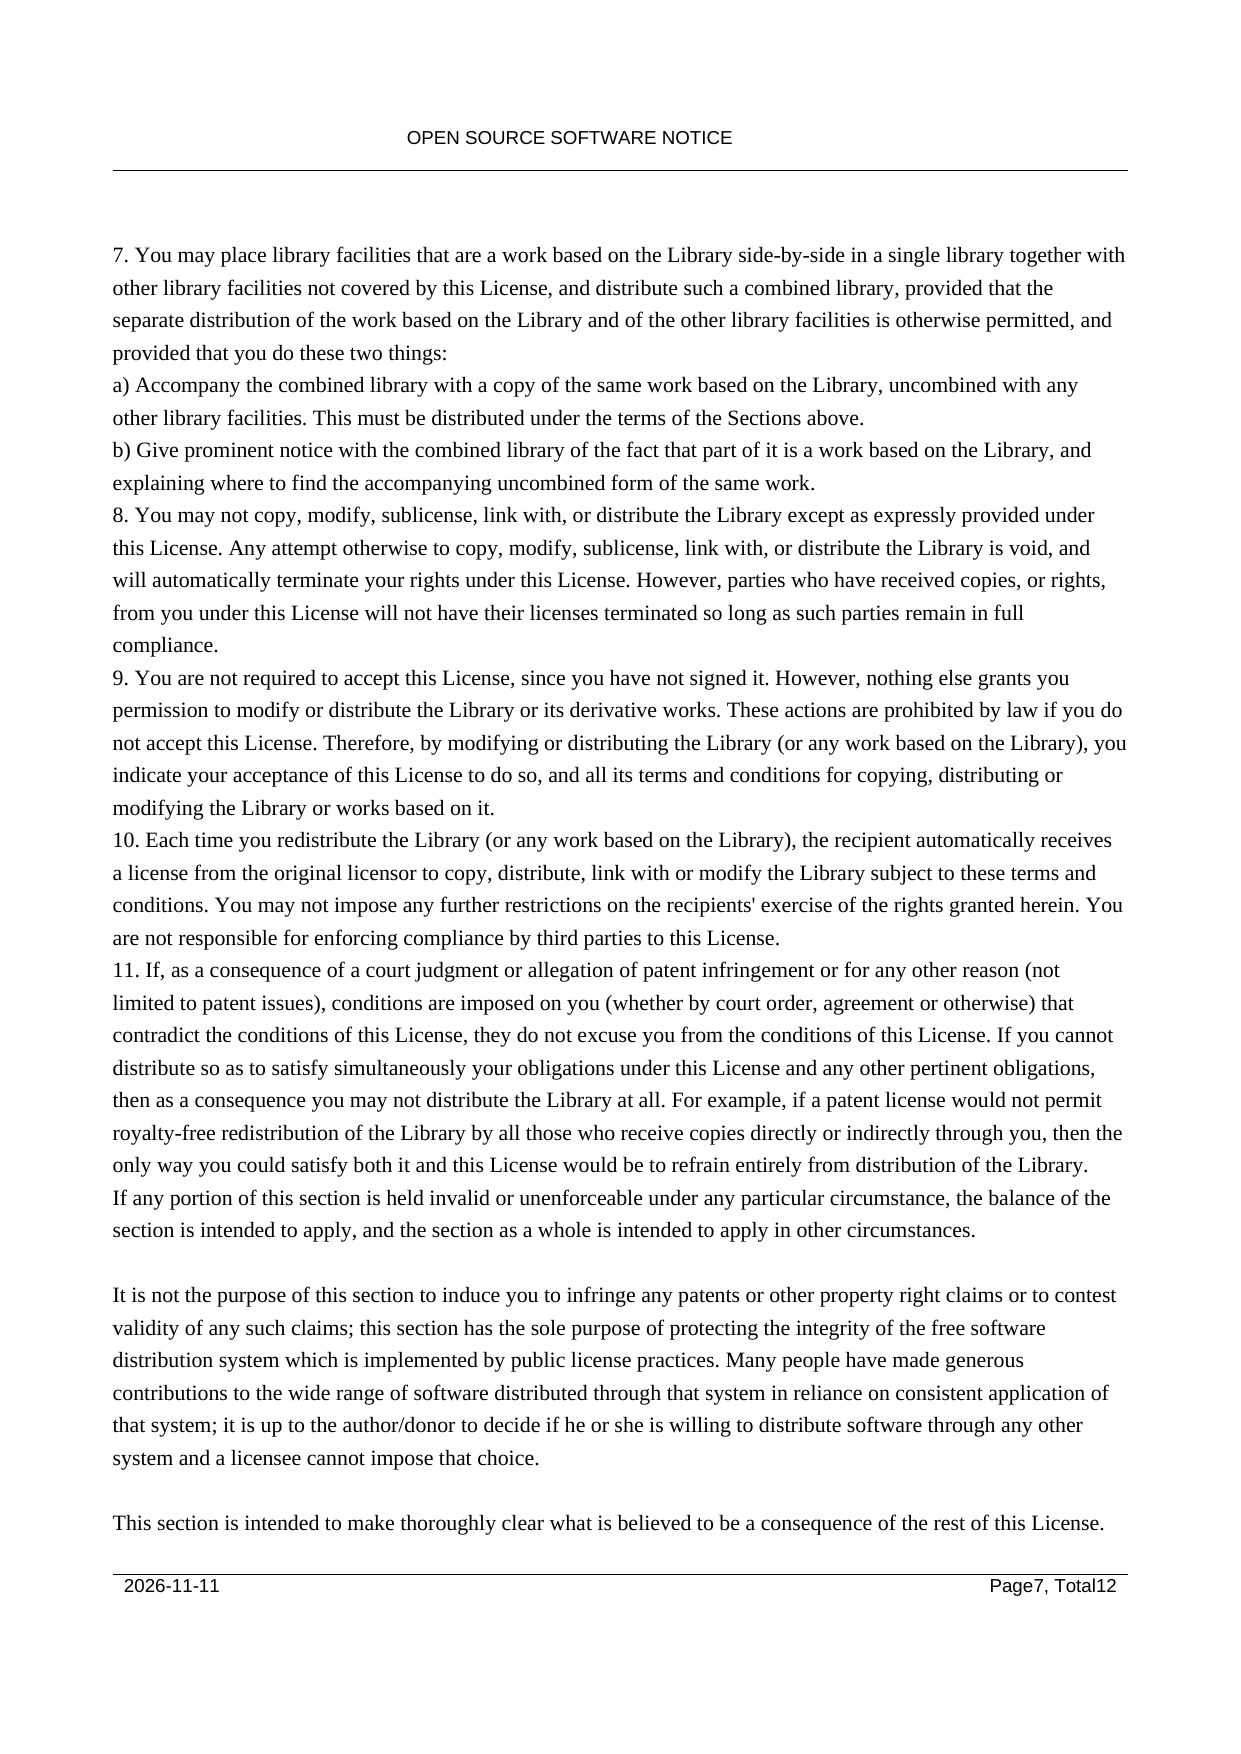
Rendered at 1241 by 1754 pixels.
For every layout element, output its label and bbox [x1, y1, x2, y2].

text [112, 206, 1128, 1539]
